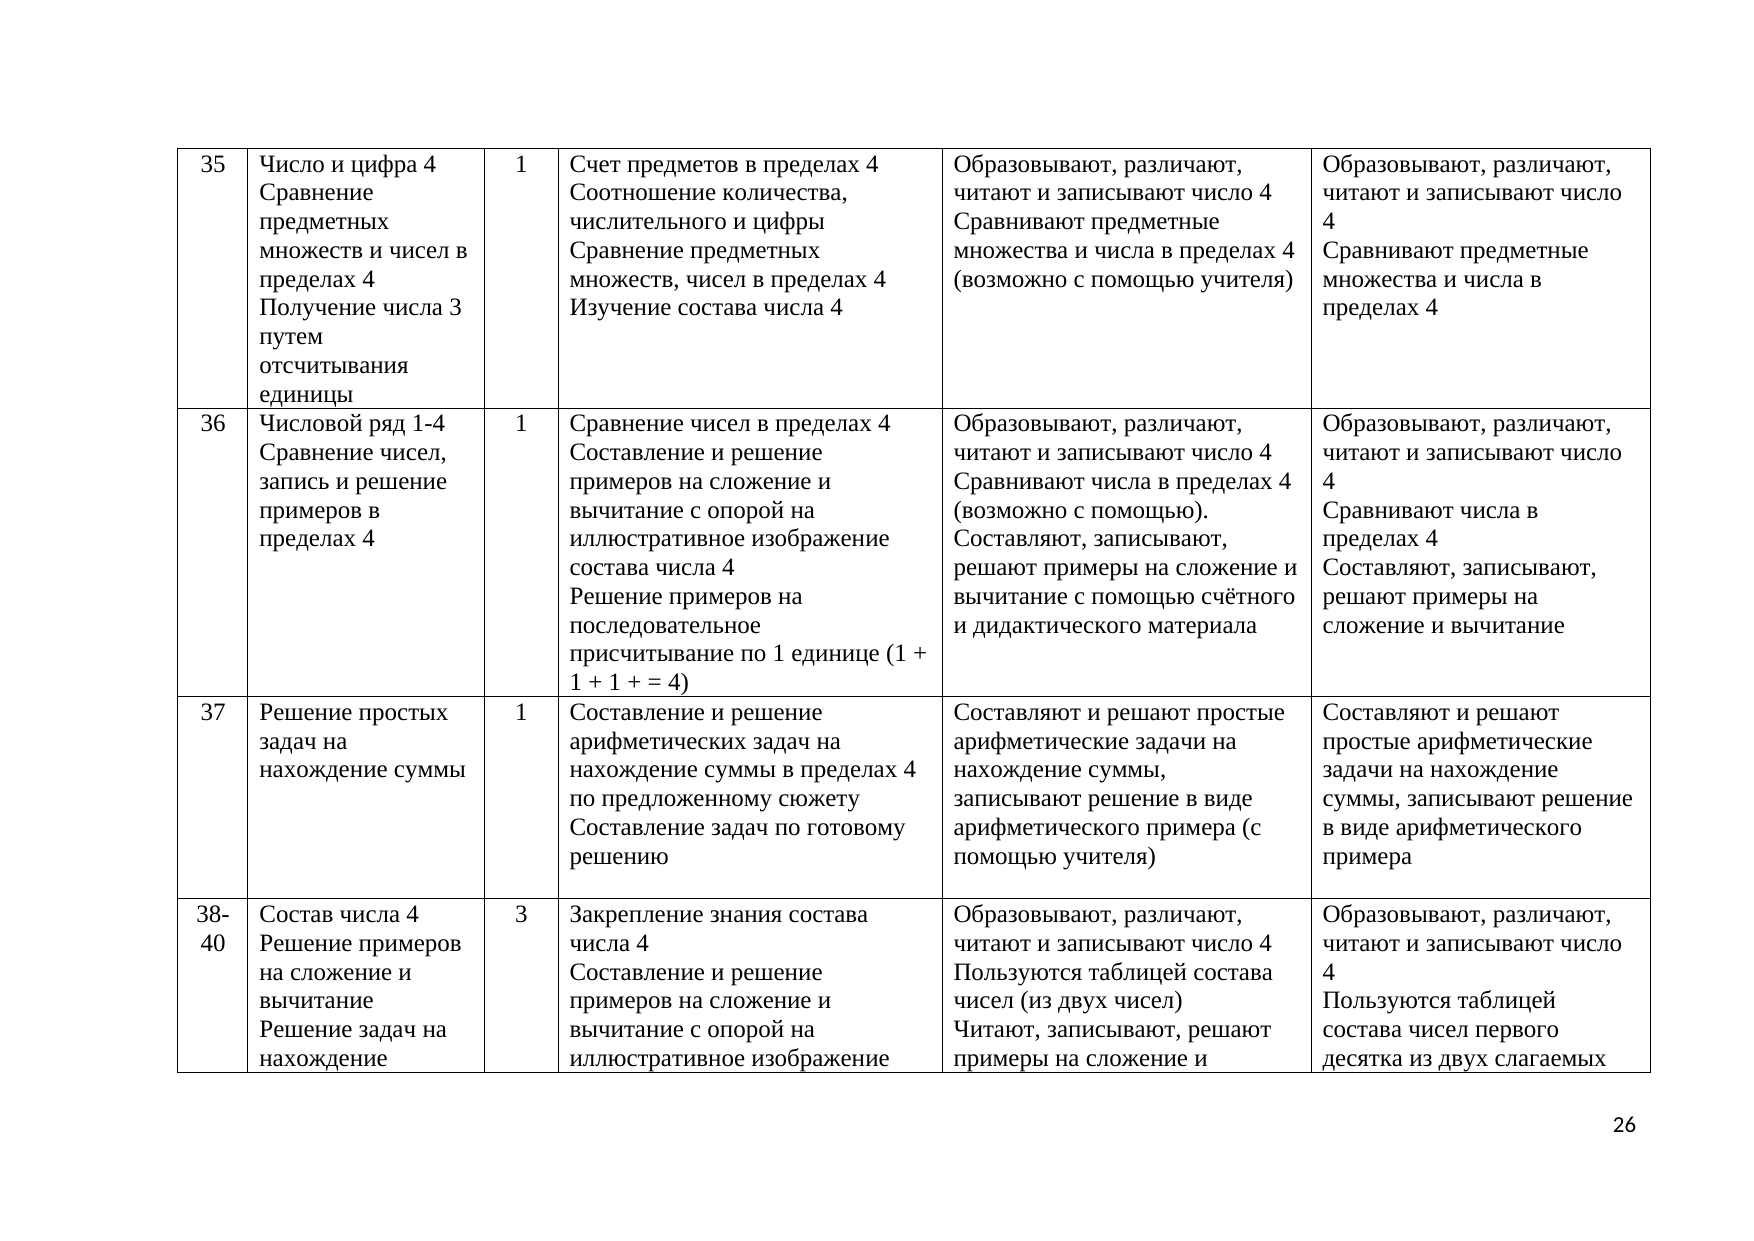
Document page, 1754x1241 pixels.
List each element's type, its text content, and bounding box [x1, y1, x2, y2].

table_cell Решение простых задач на нахождение суммы [248, 697, 484, 898]
table_cell 1 [485, 697, 558, 898]
table_cell 3 [485, 899, 558, 1072]
table_cell 36 [178, 409, 247, 696]
table_cell Сравнение чисел в пределах 4 Составление и решение примеров на сложение и вычитание с опорой на иллюстративное изображение состава числа 4 Решение примеров на последовательное присчитывание по 1 единице (1 + 1 + 1 + = 4) [559, 409, 942, 696]
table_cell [248, 899, 484, 1072]
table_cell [1312, 899, 1650, 1072]
table_header Счет предметов в пределах 4 Соотношение количества, числительного и цифры Сравнение предметных множеств, чисел в пределах 4 Изучение состава числа 4 [559, 149, 942, 407]
table_cell Составление и решение арифметических задач на нахождение суммы в пределах 4 по предложенному сюжету Составление задач по готовому решению [559, 697, 942, 898]
table_cell 38-40 [178, 899, 247, 1072]
table_cell Составляют и решают простые арифметические задачи на нахождение суммы, записывают решение в виде арифметического примера [1312, 697, 1650, 898]
table_cell Образовывают, различают, читают и записывают число 4 Сравнивают числа в пределах 4 (возможно с помощью). Составляют, записывают, решают примеры на сложение и вычитание с помощью счётного и дидактического материала [943, 409, 1311, 696]
table_header Число и цифра 4 Сравнение предметных множеств и чисел в пределах 4 Получение числа 3 путем отсчитывания единицы [248, 149, 484, 407]
table_header Образовывают, различают, читают и записывают число 4 Сравнивают предметные множества и числа в пределах 4 (возможно с помощью учителя) [943, 149, 1311, 407]
table_cell Составляют и решают простые арифметические задачи на нахождение суммы, записывают решение в виде арифметического примера (с помощью учителя) [943, 697, 1311, 898]
table_cell 1 [485, 409, 558, 696]
table_header 1 [485, 149, 558, 407]
table_cell Образовывают, различают, читают и записывают число 4 Сравнивают числа в пределах 4 Составляют, записывают, решают примеры на сложение и вычитание [1312, 409, 1650, 696]
table_cell Числовой ряд 1-4 Сравнение чисел, запись и решение примеров в пределах 4 [248, 409, 484, 696]
table_header 35 [178, 149, 247, 407]
table_header Образовывают, различают, читают и записывают число 4 Сравнивают предметные множества и числа в пределах 4 [1312, 149, 1650, 407]
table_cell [943, 899, 1311, 1072]
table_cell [559, 899, 942, 1072]
table_cell 37 [178, 697, 247, 898]
